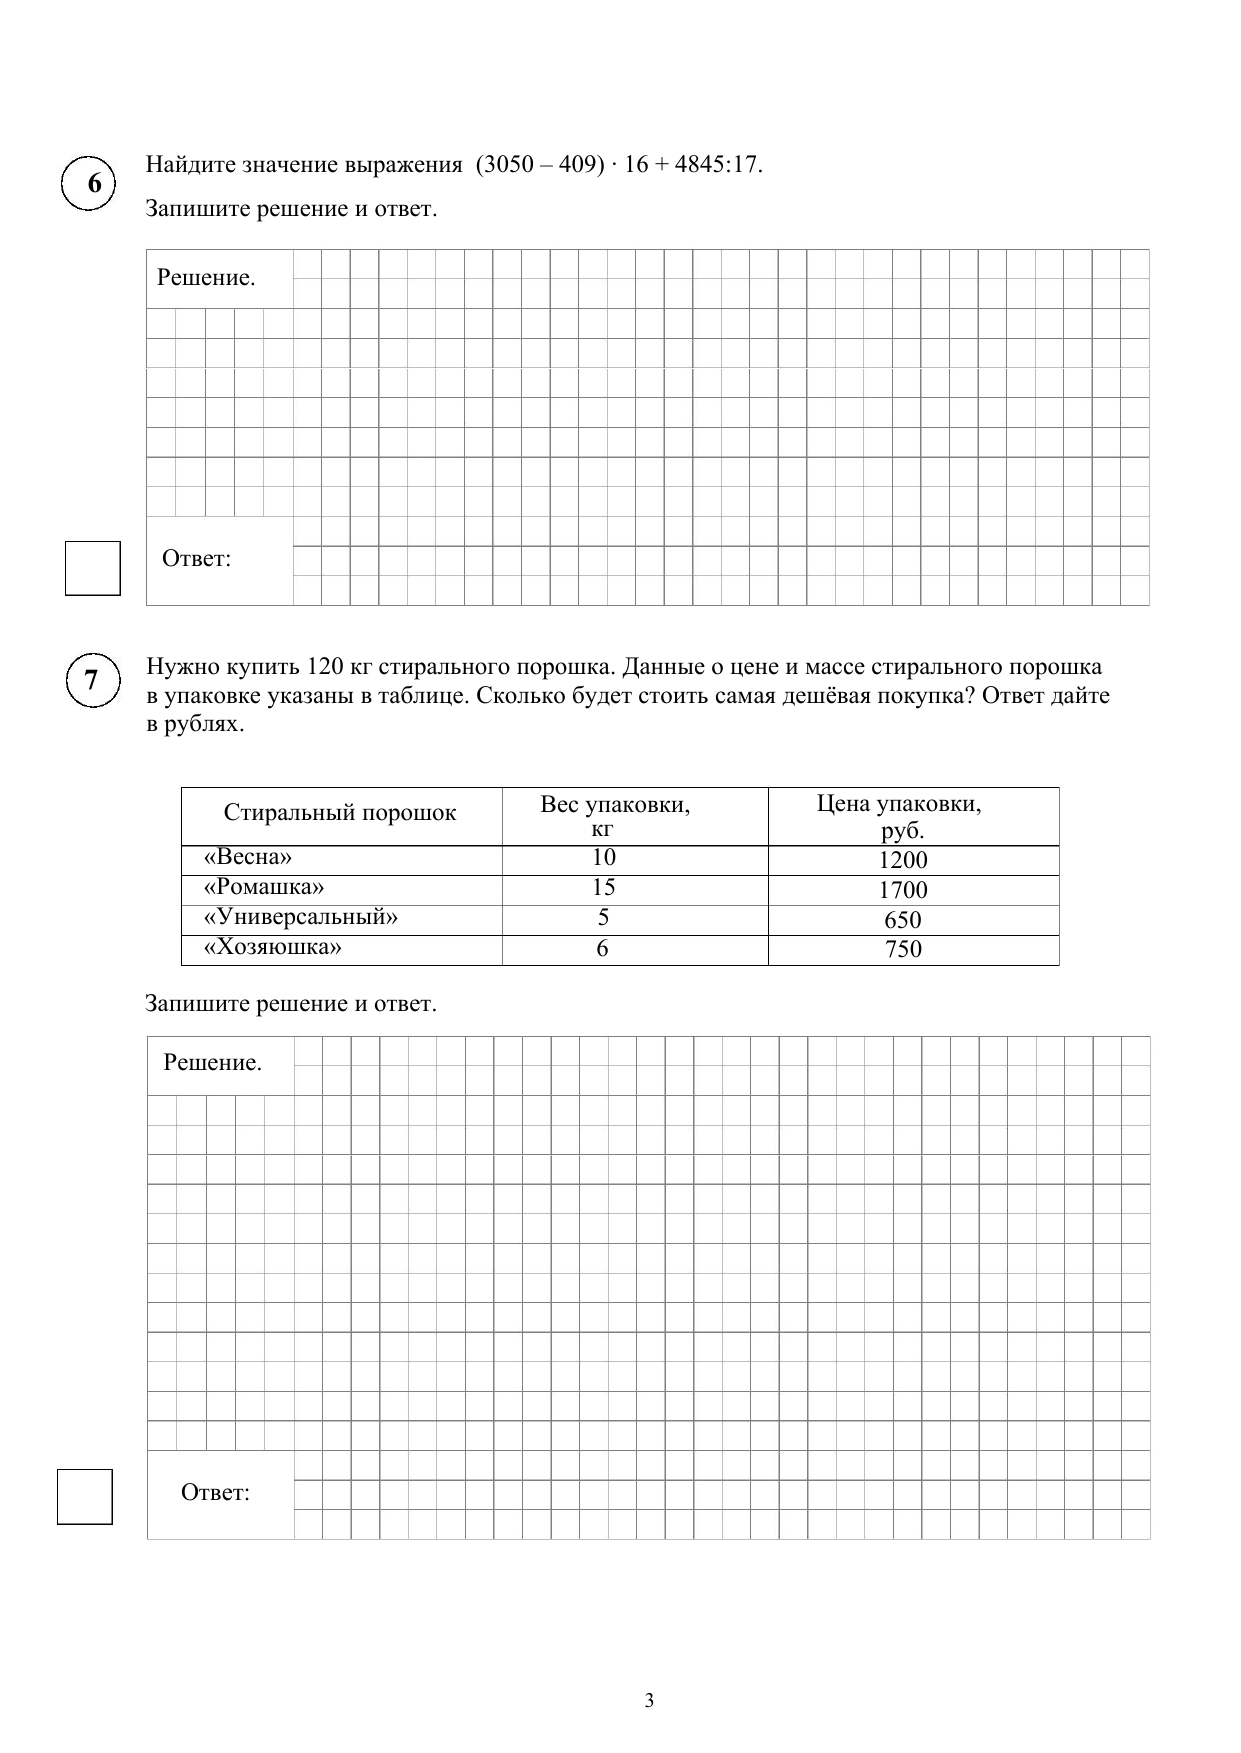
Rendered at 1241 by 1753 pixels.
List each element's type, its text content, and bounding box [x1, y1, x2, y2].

picture [143, 247, 1152, 608]
text в рублях. [146, 710, 1175, 737]
text 10 [591, 844, 641, 871]
text в упаковке указаны в таблице. Сколько будет стоить самая дешёвая покупка? Ответ дайте [146, 681, 1175, 709]
text «Ромашка» [204, 872, 482, 900]
text Вес упаковки, [540, 791, 715, 818]
text Решение. [163, 1049, 288, 1076]
text 15 [591, 873, 641, 901]
text «Весна» [204, 842, 482, 870]
text Цена упаковки, [817, 789, 1007, 817]
text «Хозяюшка» [204, 932, 482, 960]
text 5 [597, 903, 641, 931]
picture [55, 1467, 114, 1526]
text 6 [596, 934, 634, 962]
text 650 [884, 906, 953, 934]
picture [178, 784, 1062, 968]
text Ответ: [181, 1478, 276, 1506]
text Запишите решение и ответ. [145, 989, 462, 1017]
text Ответ: [162, 544, 257, 572]
text Нужно купить 120 кг стирального порошка. Данные о цене и массе стирального порошка [146, 652, 1175, 680]
text 3 [644, 1689, 680, 1712]
picture [144, 1033, 1153, 1542]
text кг [591, 814, 641, 842]
text 6 [87, 167, 127, 199]
picture [59, 154, 117, 212]
text 750 [884, 935, 947, 963]
text Решение. [157, 263, 281, 291]
text «Универсальный» [204, 902, 482, 930]
text 1700 [878, 876, 953, 904]
text 7 [84, 664, 123, 696]
picture [63, 539, 122, 597]
text Стиральный порошок [224, 798, 482, 826]
text руб. [881, 817, 953, 844]
picture [64, 651, 122, 709]
text 1200 [878, 846, 953, 874]
